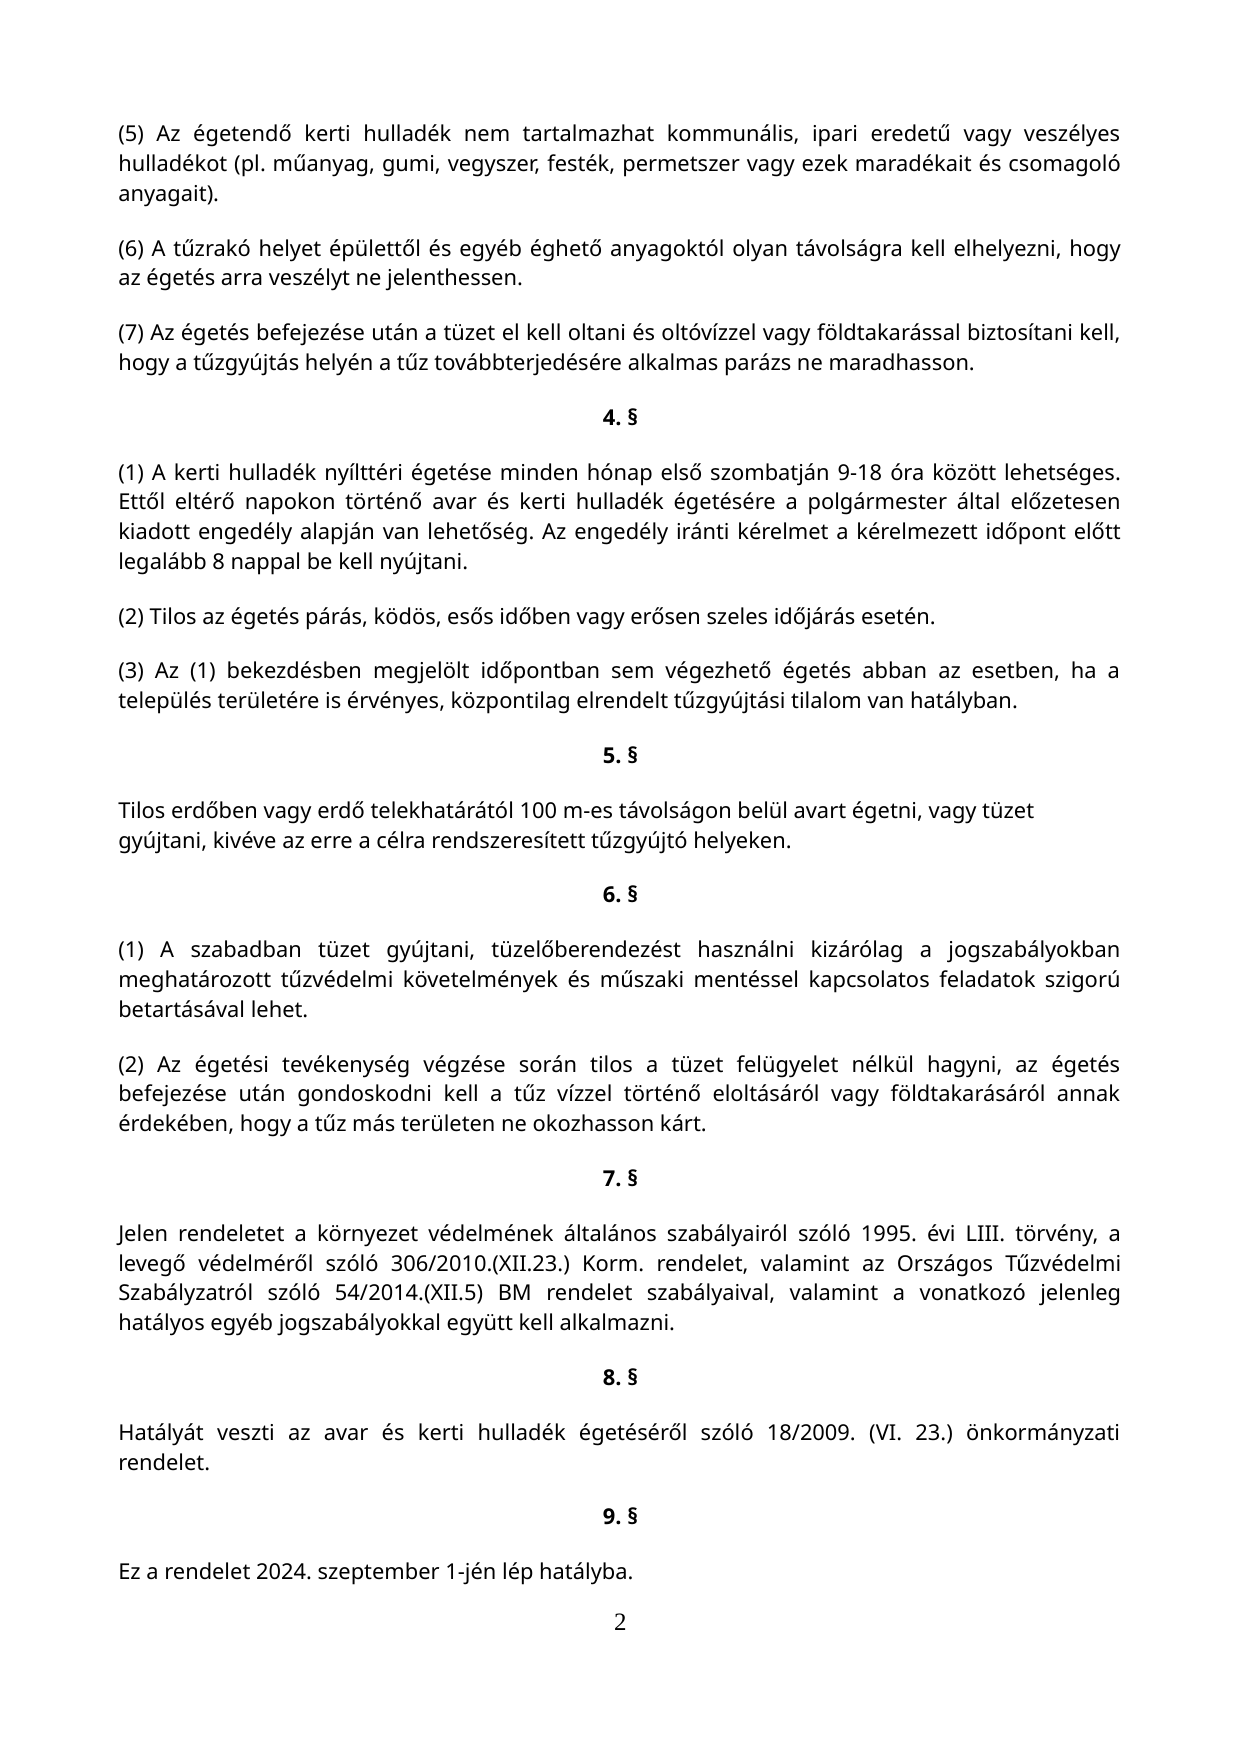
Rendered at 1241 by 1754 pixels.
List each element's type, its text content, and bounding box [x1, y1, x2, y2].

text (1) A kerti hulladék nyílttéri égetése minden hónap első szombatján 9-18 óra között lehetséges. Ettől eltérő napokon történő avar és kerti hulladék égetésére a polgármester által előzetesen kiadott engedély alapján van lehetőség. Az engedély iránti kérelmet a kérelmezett időpont előtt legalább 8 nappal be kell nyújtani. [118, 456, 1122, 576]
text Hatályát veszti az avar és kerti hulladék égetéséről szóló 18/2009. (VI. 23.) önkormányzati rendelet. [118, 1417, 1122, 1476]
text Ez a rendelet 2024. szeptember 1-jén lép hatályba. [118, 1556, 1122, 1586]
text (6) A tűzrakó helyet épülettől és egyéb éghető anyagoktól olyan távolságra kell elhelyezni, hogy az égetés arra veszélyt ne jelenthessen. [118, 232, 1122, 292]
text (1) A szabadban tüzet gyújtani, tüzelőberendezést használni kizárólag a jogszabályokban meghatározott tűzvédelmi követelmények és műszaki mentéssel kapcsolatos feladatok szigorú betartásával lehet. [118, 934, 1122, 1023]
text (5) Az égetendő kerti hulladék nem tartalmazhat kommunális, ipari eredetű vagy veszélyes hulladékot (pl. műanyag, gumi, vegyszer, festék, permetszer vagy ezek maradékait és csomagoló anyagait). [118, 118, 1122, 207]
text 8. § [118, 1362, 1122, 1392]
text 7. § [118, 1163, 1122, 1193]
text 9. § [118, 1501, 1122, 1531]
text Tilos erdőben vagy erdő telekhatárától 100 m-es távolságon belül avart égetni, vagy tüzet gyújtani, kivéve az erre a célra rendszeresített tűzgyújtó helyeken. [118, 795, 1122, 854]
text (7) Az égetés befejezése után a tüzet el kell oltani és oltóvízzel vagy földtakarással biztosítani kell, hogy a tűzgyújtás helyén a tűz továbbterjedésére alkalmas parázs ne maradhasson. [118, 317, 1122, 377]
text (2) Az égetési tevékenység végzése során tilos a tüzet felügyelet nélkül hagyni, az égetés befejezése után gondoskodni kell a tűz vízzel történő eloltásáról vagy földtakarásáról annak érdekében, hogy a tűz más területen ne okozhasson kárt. [118, 1048, 1122, 1138]
text (2) Tilos az égetés párás, ködös, esős időben vagy erősen szeles időjárás esetén. [118, 601, 1122, 630]
text 5. § [118, 740, 1122, 770]
text (3) Az (1) bekezdésben megjelölt időpontban sem végezhető égetés abban az esetben, ha a település területére is érvényes, központilag elrendelt tűzgyújtási tilalom van hatályban. [118, 655, 1122, 715]
text 6. § [118, 879, 1122, 909]
text Jelen rendeletet a környezet védelmének általános szabályairól szóló 1995. évi LIII. törvény, a levegő védelméről szóló 306/2010.(XII.23.) Korm. rendelet, valamint az Országos Tűzvédelmi Szabályzatról szóló 54/2014.(XII.5) BM rendelet szabályaival, valamint a vonatkozó jelenleg hatályos egyéb jogszabályokkal együtt kell alkalmazni. [118, 1218, 1122, 1337]
text 4. § [118, 402, 1122, 431]
